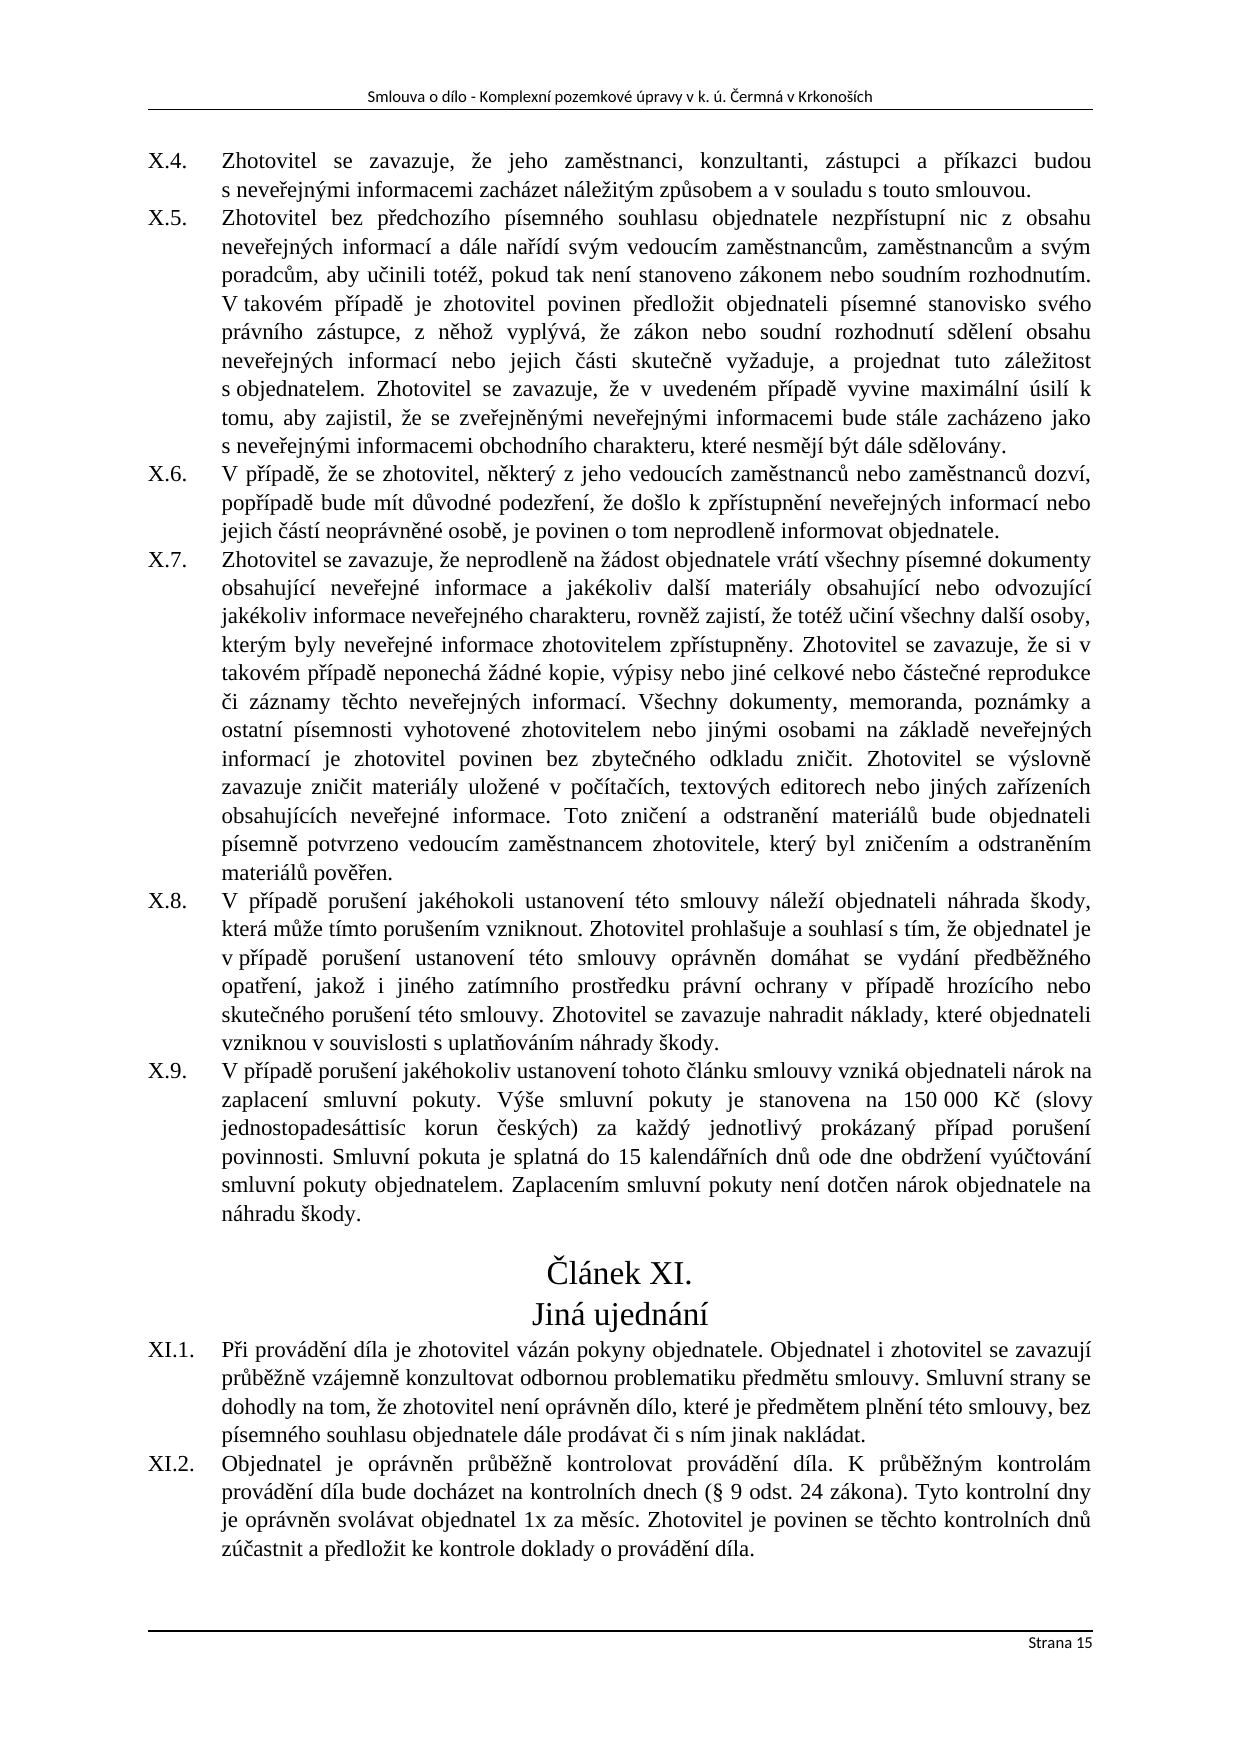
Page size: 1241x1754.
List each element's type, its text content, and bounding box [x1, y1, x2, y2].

list Zhotovitel se zavazuje, že jeho zaměstnanci, konzultanti, zástupci a příkazci budou s neveřejnými informacemi zacházet náležitým způsobem a v souladu s touto smlouvou. [148, 148, 1093, 202]
list Zhotovitel bez předchozího písemného souhlasu objednatele nezpřístupní nic z obsahu neveřejných informací a dále nařídí svým vedoucím zaměstnancům, zaměstnancům a svým poradcům, aby učinili totéž, pokud tak není stanoveno zákonem nebo soudním rozhodnutím. V takovém případě je zhotovitel povinen předložit objednateli písemné stanovisko svého právního zástupce, z něhož vyplývá, že zákon nebo soudní rozhodnutí sdělení obsahu neveřejných informací nebo jejich části skutečně vyžaduje, a projednat tuto záležitost s objednatelem. Zhotovitel se zavazuje, že v uvedeném případě vyvine maximální úsilí k tomu, aby zajistil, že se zveřejněnými neveřejnými informacemi bude stále zacházeno jako s neveřejnými informacemi obchodního charakteru, které nesmějí být dále sdělovány. [148, 204, 1093, 458]
list V případě porušení jakéhokoli ustanovení této smlouvy náleží objednateli náhrada škody, která může tímto porušením vzniknout. Zhotovitel prohlašuje a souhlasí s tím, že objednatel je v případě porušení ustanovení této smlouvy oprávněn domáhat se vydání předběžného opatření, jakož i jiného zatímního prostředku právní ochrany v případě hrozícího nebo skutečného porušení této smlouvy. Zhotovitel se zavazuje nahradit náklady, které objednateli vzniknou v souvislosti s uplatňováním náhrady škody. [148, 887, 1093, 1056]
list Při provádění díla je zhotovitel vázán pokyny objednatele. Objednatel i zhotovitel se zavazují průběžně vzájemně konzultovat odbornou problematiku předmětu smlouvy. Smluvní strany se dohodly na tom, že zhotovitel není oprávněn dílo, které je předmětem plnění této smlouvy, bez písemného souhlasu objednatele dále prodávat či s ním jinak nakládat. [148, 1336, 1093, 1448]
subtitle Jiná ujednání [148, 1253, 1093, 1333]
list V případě porušení jakéhokoliv ustanovení tohoto článku smlouvy vzniká objednateli nárok na zaplacení smluvní pokuty. Výše smluvní pokuty je stanovena na 150 000 Kč (slovy jednostopadesáttisíc korun českých) za každý jednotlivý prokázaný případ porušení povinnosti. Smluvní pokuta je splatná do 15 kalendářních dnů ode dne obdržení vyúčtování smluvní pokuty objednatelem. Zaplacením smluvní pokuty není dotčen nárok objednatele na náhradu škody. [148, 1058, 1093, 1226]
list Objednatel je oprávněn průběžně kontrolovat provádění díla. K průběžným kontrolám provádění díla bude docházet na kontrolních dnech (§ 9 odst. 24 zákona). Tyto kontrolní dny je oprávněn svolávat objednatel 1x za měsíc. Zhotovitel je povinen se těchto kontrolních dnů zúčastnit a předložit ke kontrole doklady o provádění díla. [148, 1450, 1093, 1561]
list Zhotovitel se zavazuje, že neprodleně na žádost objednatele vrátí všechny písemné dokumenty obsahující neveřejné informace a jakékoliv další materiály obsahující nebo odvozující jakékoliv informace neveřejného charakteru, rovněž zajistí, že totéž učiní všechny další osoby, kterým byly neveřejné informace zhotovitelem zpřístupněny. Zhotovitel se zavazuje, že si v takovém případě neponechá žádné kopie, výpisy nebo jiné celkové nebo částečné reprodukce či záznamy těchto neveřejných informací. Všechny dokumenty, memoranda, poznámky a ostatní písemnosti vyhotovené zhotovitelem nebo jinými osobami na základě neveřejných informací je zhotovitel povinen bez zbytečného odkladu zničit. Zhotovitel se výslovně zavazuje zničit materiály uložené v počítačích, textových editorech nebo jiných zařízeních obsahujících neveřejné informace. Toto zničení a odstranění materiálů bude objednateli písemně potvrzeno vedoucím zaměstnancem zhotovitele, který byl zničením a odstraněním materiálů pověřen. [148, 546, 1093, 885]
list V případě, že se zhotovitel, některý z jeho vedoucích zaměstnanců nebo zaměstnanců dozví, popřípadě bude mít důvodné podezření, že došlo k zpřístupnění neveřejných informací nebo jejich částí neoprávněné osobě, je povinen o tom neprodleně informovat objednatele. [148, 460, 1093, 544]
